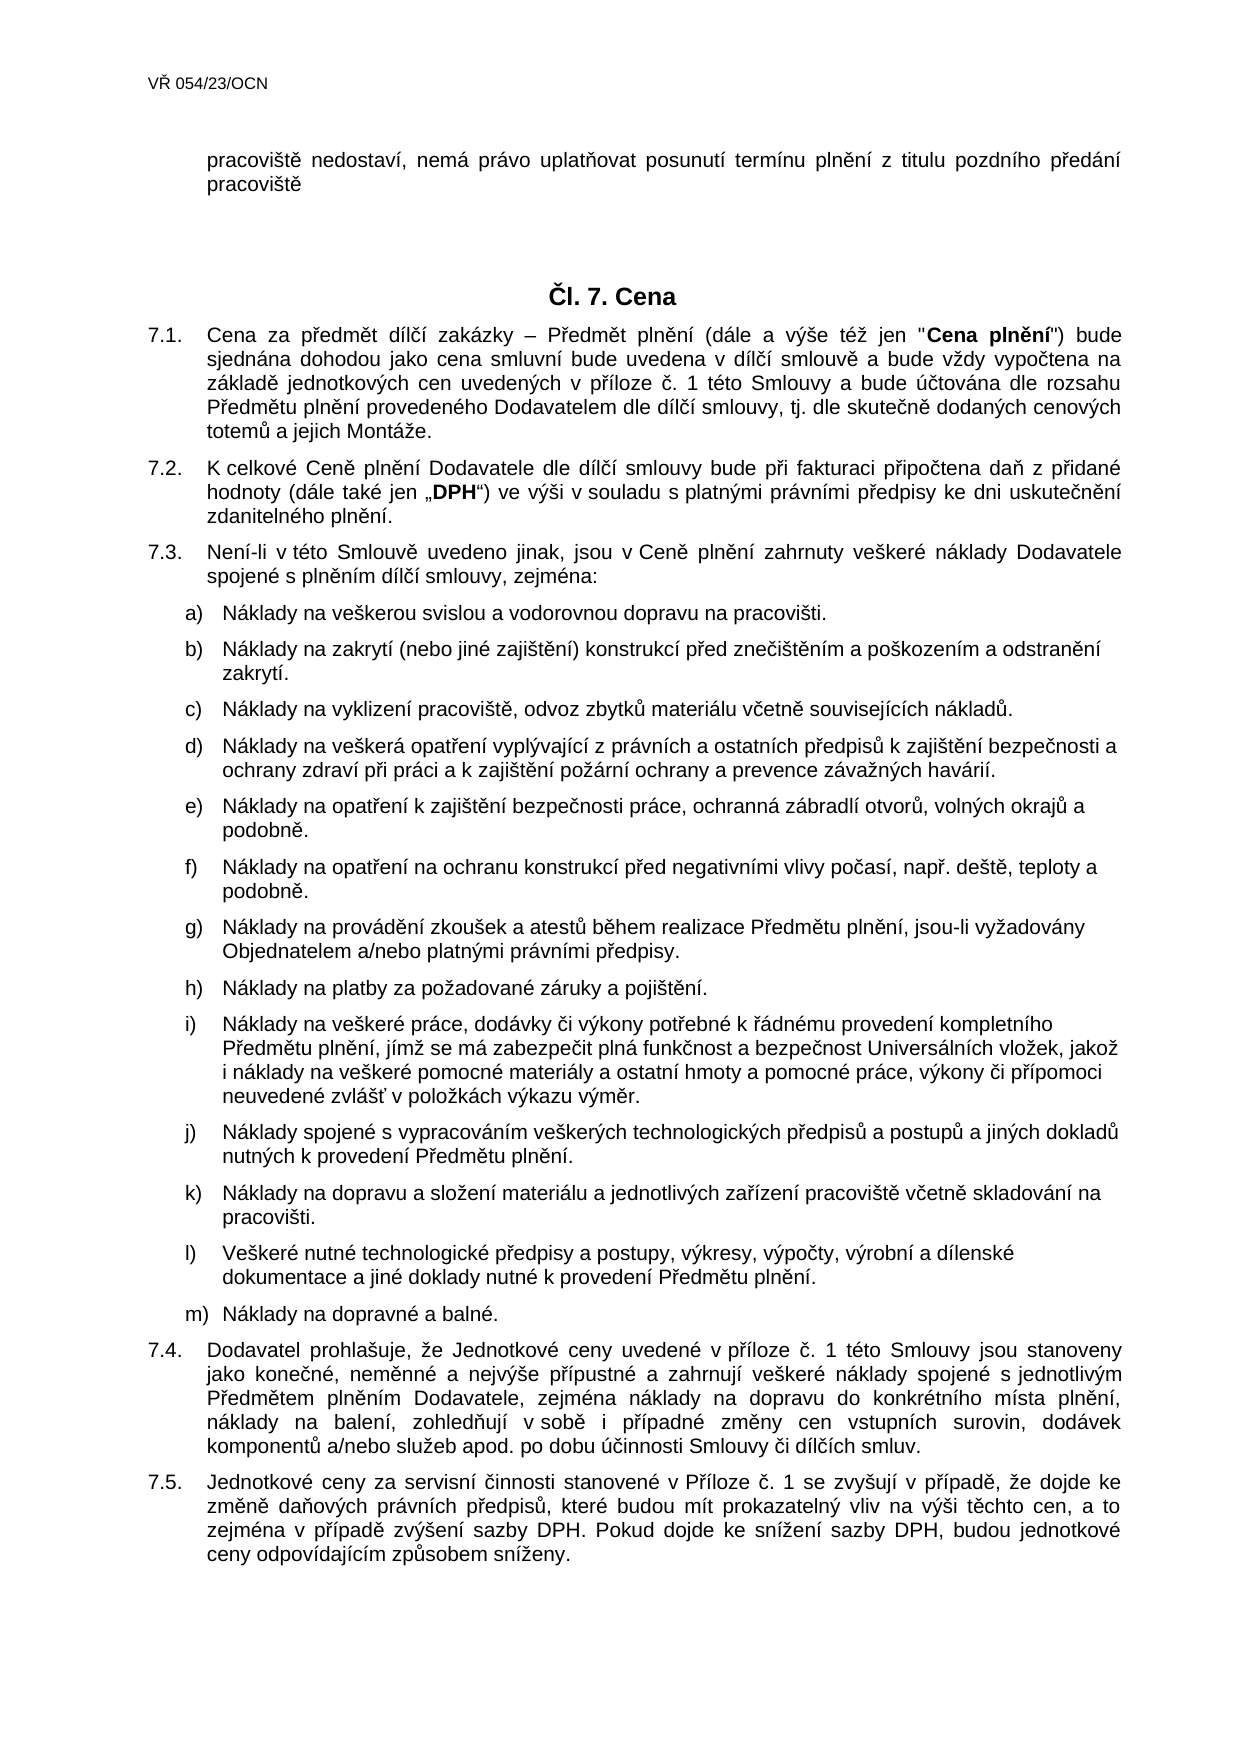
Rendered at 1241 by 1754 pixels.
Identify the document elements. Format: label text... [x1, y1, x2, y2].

text Jednotkové ceny za servisní činnosti stanovené v Příloze č. 1 se zvyšují v případě, že dojde ke změně daňových právních předpisů, které budou mít prokazatelný vliv na výši těchto cen, a to zejména v případě zvýšení sazby DPH. Pokud dojde ke snížení sazby DPH, budou jednotkové ceny odpovídajícím způsobem sníženy. [148, 1470, 1122, 1566]
list Náklady na dopravné a balné. [185, 1301, 1122, 1325]
list Náklady na zakrytí (nebo jiné zajištění) konstrukcí před znečištěním a poškozením a odstranění zakrytí. [185, 637, 1122, 685]
list Náklady na dopravu a složení materiálu a jednotlivých zařízení pracoviště včetně skladování na pracovišti. [185, 1181, 1122, 1228]
text Cena za předmět dílčí zakázky – Předmět plnění (dále a výše též jen "Cena plnění") bude sjednána dohodou jako cena smluvní bude uvedena v dílčí smlouvě a bude vždy vypočtena na základě jednotkových cen uvedených v příloze č. 1 této Smlouvy a bude účtována dle rozsahu Předmětu plnění provedeného Dodavatelem dle dílčí smlouvy, tj. dle skutečně dodaných cenových totemů a jejich Montáže. [148, 323, 1122, 443]
list Náklady na veškeré práce, dodávky či výkony potřebné k řádnému provedení kompletního Předmětu plnění, jímž se má zabezpečit plná funkčnost a bezpečnost Universálních vložek, jakož i náklady na veškeré pomocné materiály a ostatní hmoty a pomocné práce, výkony či přípomoci neuvedené zvlášť v položkách výkazu výměr. [185, 1012, 1122, 1108]
text Cena [102, 282, 1122, 311]
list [148, 148, 1122, 196]
list Náklady na platby za požadované záruky a pojištění. [185, 975, 1122, 999]
list Náklady spojené s vypracováním veškerých technologických předpisů a postupů a jiných dokladů nutných k provedení Předmětu plnění. [185, 1120, 1122, 1168]
text Dodavatel prohlašuje, že Jednotkové ceny uvedené v příloze č. 1 této Smlouvy jsou stanoveny jako konečné, neměnné a nejvýše přípustné a zahrnují veškeré náklady spojené s jednotlivým Předmětem plněním Dodavatele, zejména náklady na dopravu do konkrétního místa plnění, náklady na balení, zohledňují v sobě i případné změny cen vstupních surovin, dodávek komponentů a/nebo služeb apod. po dobu účinnosti Smlouvy či dílčích smluv. [148, 1338, 1122, 1458]
list Náklady na opatření k zajištění bezpečnosti práce, ochranná zábradlí otvorů, volných okrajů a podobně. [185, 794, 1122, 842]
list Náklady na veškerá opatření vyplývající z právních a ostatních předpisů k zajištění bezpečnosti a ochrany zdraví při práci a k zajištění požární ochrany a prevence závažných havárií. [185, 734, 1122, 782]
list Veškeré nutné technologické předpisy a postupy, výkresy, výpočty, výrobní a dílenské dokumentace a jiné doklady nutné k provedení Předmětu plnění. [185, 1241, 1122, 1289]
list Náklady na vyklizení pracoviště, odvoz zbytků materiálu včetně souvisejících nákladů. [185, 697, 1122, 721]
list Náklady na veškerou svislou a vodorovnou dopravu na pracovišti. [185, 600, 1122, 624]
list Náklady na provádění zkoušek a atestů během realizace Předmětu plnění, jsou-li vyžadovány Objednatelem a/nebo platnými právními předpisy. [185, 915, 1122, 963]
text Není-li v této Smlouvě uvedeno jinak, jsou v Ceně plnění zahrnuty veškeré náklady Dodavatele spojené s plněním dílčí smlouvy, zejména: [148, 540, 1122, 588]
list Náklady na opatření na ochranu konstrukcí před negativními vlivy počasí, např. deště, teploty a podobně. [185, 854, 1122, 902]
text K celkové Ceně plnění Dodavatele dle dílčí smlouvy bude při fakturaci připočtena daň z přidané hodnoty (dále také jen „DPH“) ve výši v souladu s platnými právními předpisy ke dni uskutečnění zdanitelného plnění. [148, 456, 1122, 527]
